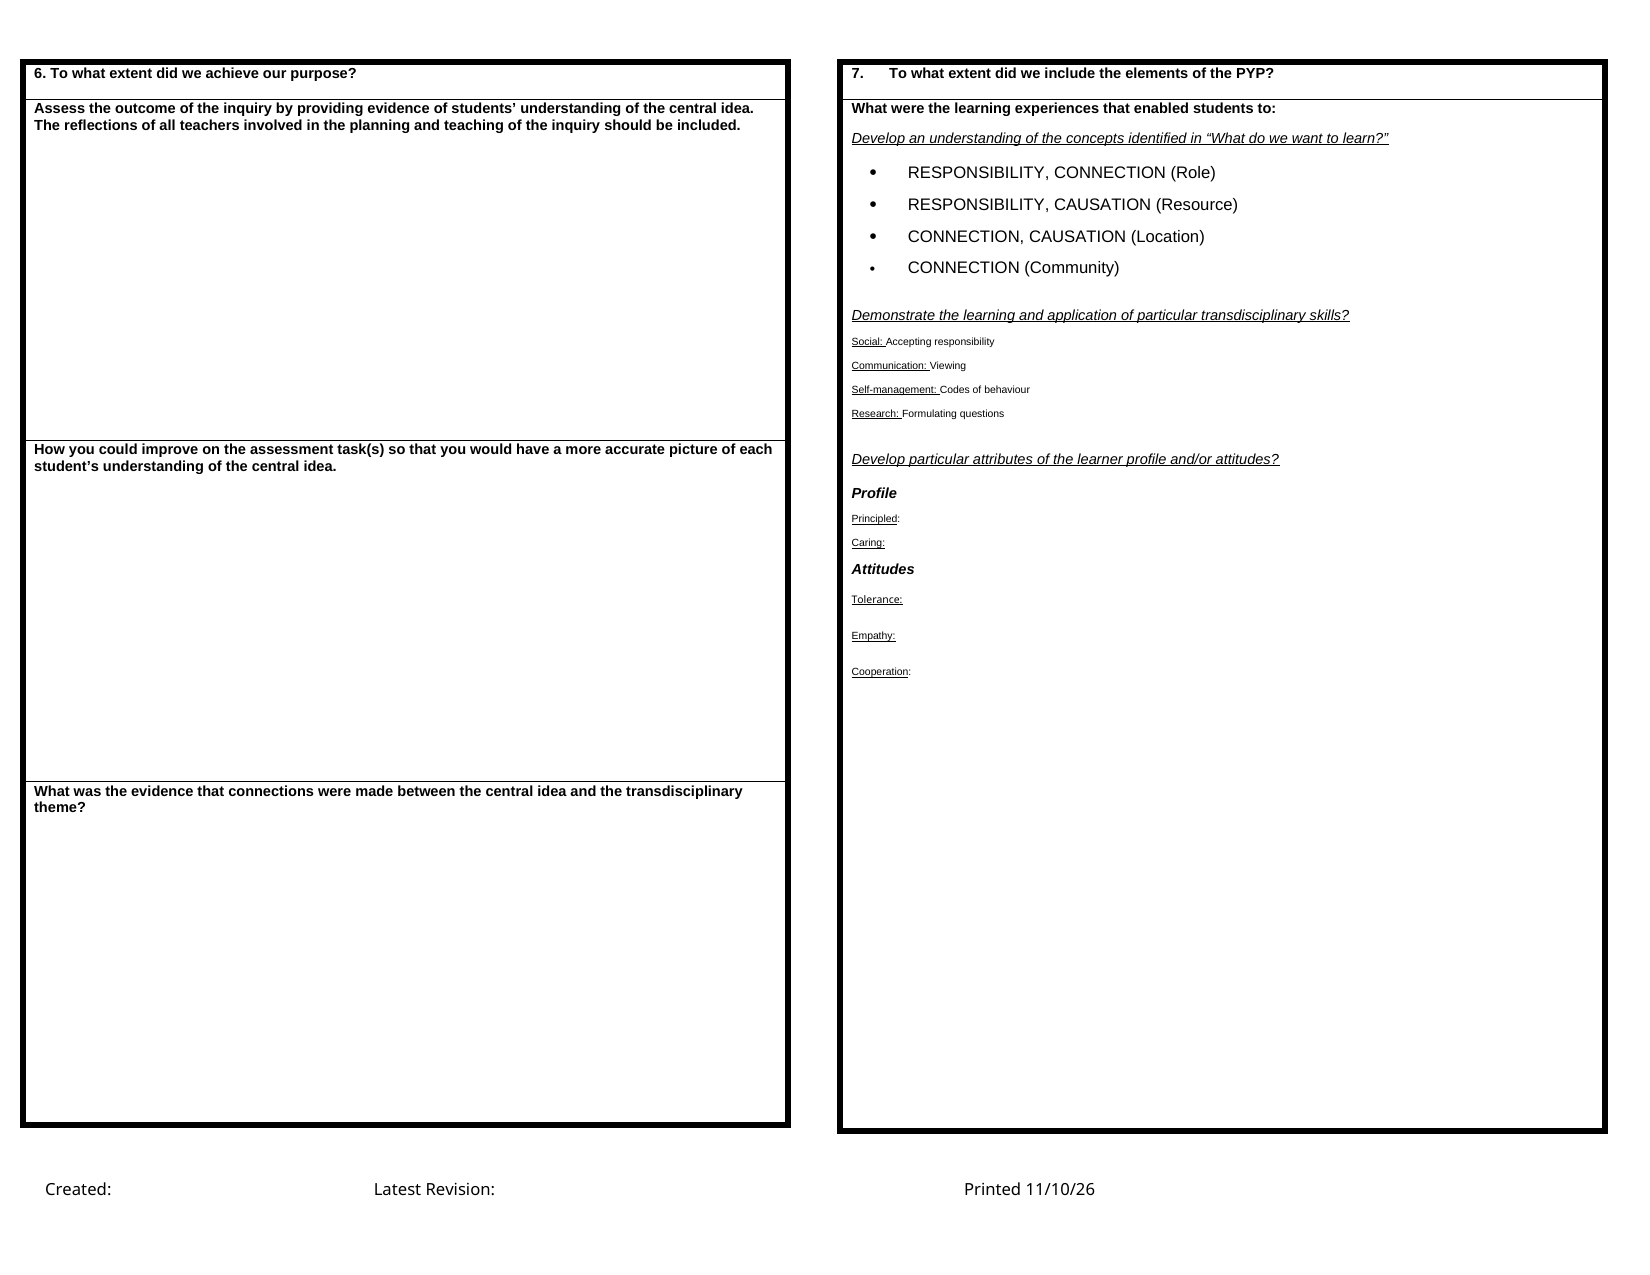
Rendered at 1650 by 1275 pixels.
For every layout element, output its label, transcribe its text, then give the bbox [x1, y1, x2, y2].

table_cell How you could improve on the assessment task(s) so that you would have a more accurate picture of each student’s understanding of the central idea. [26, 441, 785, 781]
table_cell What was the evidence that connections were made between the central idea and the transdisciplinary theme? [26, 782, 785, 1122]
table_header 7. To what extent did we include the elements of the PYP? [843, 65, 1602, 98]
table_cell Assess the outcome of the inquiry by providing evidence of students’ understanding of the central idea. The reflections of all teachers involved in the planning and teaching of the inquiry should be included. [26, 100, 785, 439]
table_header 6. To what extent did we achieve our purpose? [26, 65, 785, 98]
table_cell What were the learning experiences that enabled students to: Develop an understanding of the concepts identified in “What do we want to learn?” RESPONSIBILITY, CONNECTION (Role) RESPONSIBILITY, CAUSATION (Resource) CONNECTION, CAUSATION (Location) CONNECTION (Community) Demonstrate the learning and application of particular transdisciplinary skills? Social: Accepting responsibility Communication: Viewing Self-management: Codes of behaviour Research: Formulating questions Develop particular attributes of the learner profile and/or attitudes? Profile Principled: Caring: Attitudes Tolerance: Empathy: Cooperation: [843, 100, 1602, 1128]
